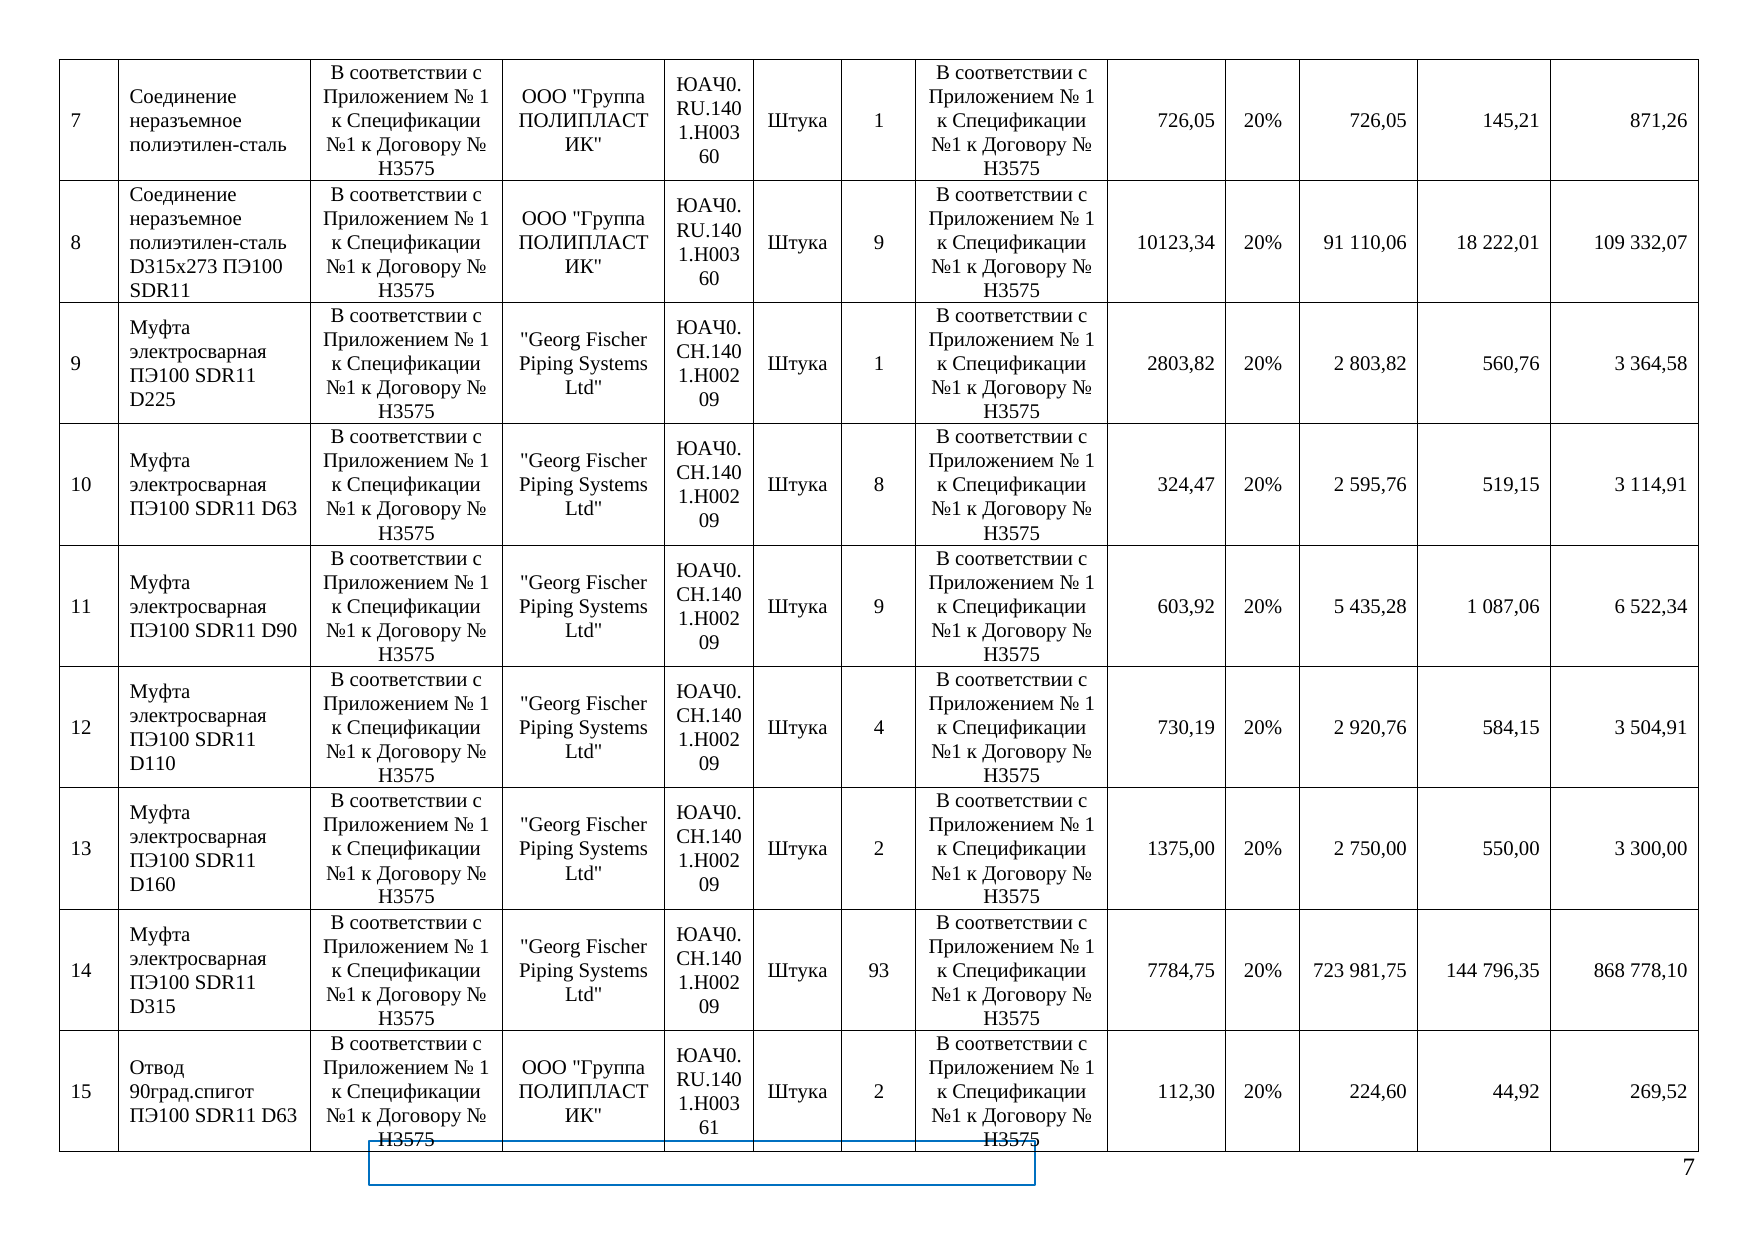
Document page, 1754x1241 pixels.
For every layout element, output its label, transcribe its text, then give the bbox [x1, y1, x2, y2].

table_cell ЮАЧ0.CH.1401.H00209 [665, 667, 753, 787]
table_cell ЮАЧ0.CH.1401.H00209 [665, 788, 753, 908]
table_cell "Georg Fischer Piping Systems Ltd" [503, 788, 664, 908]
table_cell В соответствии с Приложением № 1 к Спецификации №1 к Договору № Н3575 [311, 788, 502, 908]
table_cell 112,30 [1108, 1031, 1225, 1151]
table_cell В соответствии с Приложением № 1 к Спецификации №1 к Договору № Н3575 [916, 910, 1107, 1030]
table_cell В соответствии с Приложением № 1 к Спецификации №1 к Договору № Н3575 [916, 181, 1107, 302]
table_cell 15 [60, 1031, 118, 1151]
table_cell 5 435,28 [1300, 546, 1417, 666]
table_cell 20% [1226, 424, 1299, 544]
table_cell 20% [1226, 181, 1299, 302]
table_cell 324,47 [1108, 424, 1225, 544]
table_cell В соответствии с Приложением № 1 к Спецификации №1 к Договору № Н3575 [916, 667, 1107, 787]
table_cell В соответствии с Приложением № 1 к Спецификации №1 к Договору № Н3575 [916, 424, 1107, 544]
table_cell 868 778,10 [1551, 910, 1698, 1030]
table_cell 560,76 [1418, 303, 1550, 423]
table_cell 20% [1226, 303, 1299, 423]
table_cell 2 [842, 1031, 915, 1151]
table_cell "Georg Fischer Piping Systems Ltd" [503, 667, 664, 787]
table_cell В соответствии с Приложением № 1 к Спецификации №1 к Договору № Н3575 [916, 303, 1107, 423]
table_cell 91 110,06 [1300, 181, 1417, 302]
table_cell 726,05 [1108, 60, 1225, 180]
table_cell Муфта электросварная ПЭ100 SDR11 D315 [119, 910, 310, 1030]
table_cell 20% [1226, 667, 1299, 787]
table_cell В соответствии с Приложением № 1 к Спецификации №1 к Договору № Н3575 [916, 788, 1107, 908]
table_cell 3 364,58 [1551, 303, 1698, 423]
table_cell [503, 1031, 664, 1151]
table_cell В соответствии с Приложением № 1 к Спецификации №1 к Договору № Н3575 [916, 546, 1107, 666]
table_cell Соединение неразъемное полиэтилен-сталь [119, 60, 310, 180]
table_cell ЮАЧ0.RU.1401.H00361 [665, 1031, 753, 1151]
table_cell ЮАЧ0.CH.1401.H00209 [665, 910, 753, 1030]
table_cell 3 504,91 [1551, 667, 1698, 787]
table_cell В соответствии с Приложением № 1 к Спецификации №1 к Договору № Н3575 [311, 424, 502, 544]
table_cell 603,92 [1108, 546, 1225, 666]
table_cell ООО "Группа ПОЛИПЛАСТИК" [503, 181, 664, 302]
table_cell 109 332,07 [1551, 181, 1698, 302]
table_cell 224,60 [1300, 1031, 1417, 1151]
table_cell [916, 60, 1107, 180]
table_cell 9 [842, 546, 915, 666]
table_cell Штука [754, 303, 841, 423]
table_cell ЮАЧ0.CH.1401.H00209 [665, 303, 753, 423]
table_cell 1375,00 [1108, 788, 1225, 908]
table_cell Муфта электросварная ПЭ100 SDR11 D160 [119, 788, 310, 908]
table_cell "Georg Fischer Piping Systems Ltd" [503, 910, 664, 1030]
table_cell 871,26 [1551, 60, 1698, 180]
table_cell 726,05 [1300, 60, 1417, 180]
table_cell 3 114,91 [1551, 424, 1698, 544]
table_cell 10123,34 [1108, 181, 1225, 302]
table_cell В соответствии с Приложением № 1 к Спецификации №1 к Договору № Н3575 [311, 303, 502, 423]
table_cell 584,15 [1418, 667, 1550, 787]
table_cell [311, 1031, 502, 1151]
table_cell В соответствии с Приложением № 1 к Спецификации №1 к Договору № Н3575 [311, 667, 502, 787]
table_cell Муфта электросварная ПЭ100 SDR11 D110 [119, 667, 310, 787]
table_cell Соединение неразъемное полиэтилен-сталь D315х273 ПЭ100 SDR11 [119, 181, 310, 302]
table_cell Штука [754, 60, 841, 180]
table_cell Штука [754, 788, 841, 908]
table_cell 2 750,00 [1300, 788, 1417, 908]
table_cell Штука [754, 424, 841, 544]
table_cell Штука [754, 1031, 841, 1151]
table_cell 269,52 [1551, 1031, 1698, 1151]
table_cell 1 087,06 [1418, 546, 1550, 666]
table_cell "Georg Fischer Piping Systems Ltd" [503, 546, 664, 666]
table_cell 18 222,01 [1418, 181, 1550, 302]
table_cell 11 [60, 546, 118, 666]
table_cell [916, 1031, 1107, 1151]
table_cell 2 803,82 [1300, 303, 1417, 423]
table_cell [311, 60, 502, 180]
table_cell 2 920,76 [1300, 667, 1417, 787]
table_cell 20% [1226, 1031, 1299, 1151]
table_cell 2803,82 [1108, 303, 1225, 423]
table_cell В соответствии с Приложением № 1 к Спецификации №1 к Договору № Н3575 [311, 910, 502, 1030]
table_cell Муфта электросварная ПЭ100 SDR11 D63 [119, 424, 310, 544]
table_cell 14 [60, 910, 118, 1030]
table_cell Штука [754, 910, 841, 1030]
table_cell 9 [842, 181, 915, 302]
table_cell 550,00 [1418, 788, 1550, 908]
table_cell 144 796,35 [1418, 910, 1550, 1030]
table_cell 7784,75 [1108, 910, 1225, 1030]
table_cell 519,15 [1418, 424, 1550, 544]
table_cell 145,21 [1418, 60, 1550, 180]
table_cell 13 [60, 788, 118, 908]
table_cell 1 [842, 60, 915, 180]
table_cell 3 300,00 [1551, 788, 1698, 908]
table_cell 2 595,76 [1300, 424, 1417, 544]
table_cell 1 [842, 303, 915, 423]
table_cell Муфта электросварная ПЭ100 SDR11 D90 [119, 546, 310, 666]
table_cell 2 [842, 788, 915, 908]
table_cell 44,92 [1418, 1031, 1550, 1151]
table_cell Отвод 90град.спигот ПЭ100 SDR11 D63 [119, 1031, 310, 1151]
table_cell Штука [754, 546, 841, 666]
table_cell "Georg Fischer Piping Systems Ltd" [503, 424, 664, 544]
table_cell 12 [60, 667, 118, 787]
table_cell 723 981,75 [1300, 910, 1417, 1030]
table_cell 20% [1226, 60, 1299, 180]
table_cell 8 [60, 181, 118, 302]
table_cell Штука [754, 667, 841, 787]
table_cell 730,19 [1108, 667, 1225, 787]
table_cell 93 [842, 910, 915, 1030]
table_cell 6 522,34 [1551, 546, 1698, 666]
table_cell 20% [1226, 788, 1299, 908]
table_cell ЮАЧ0.CH.1401.H00209 [665, 424, 753, 544]
table_cell Штука [754, 181, 841, 302]
table_cell 20% [1226, 910, 1299, 1030]
table_cell 8 [842, 424, 915, 544]
table_cell ЮАЧ0.CH.1401.H00209 [665, 546, 753, 666]
table_cell 10 [60, 424, 118, 544]
table_cell ЮАЧ0.RU.1401.H00360 [665, 60, 753, 180]
table_cell 4 [842, 667, 915, 787]
table_cell 20% [1226, 546, 1299, 666]
table_cell В соответствии с Приложением № 1 к Спецификации №1 к Договору № Н3575 [311, 546, 502, 666]
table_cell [503, 60, 664, 180]
table_cell В соответствии с Приложением № 1 к Спецификации №1 к Договору № Н3575 [311, 181, 502, 302]
table_cell "Georg Fischer Piping Systems Ltd" [503, 303, 664, 423]
table_cell Муфта электросварная ПЭ100 SDR11 D225 [119, 303, 310, 423]
table_cell 9 [60, 303, 118, 423]
table_cell 7 [60, 60, 118, 180]
table_cell ЮАЧ0.RU.1401.H00360 [665, 181, 753, 302]
